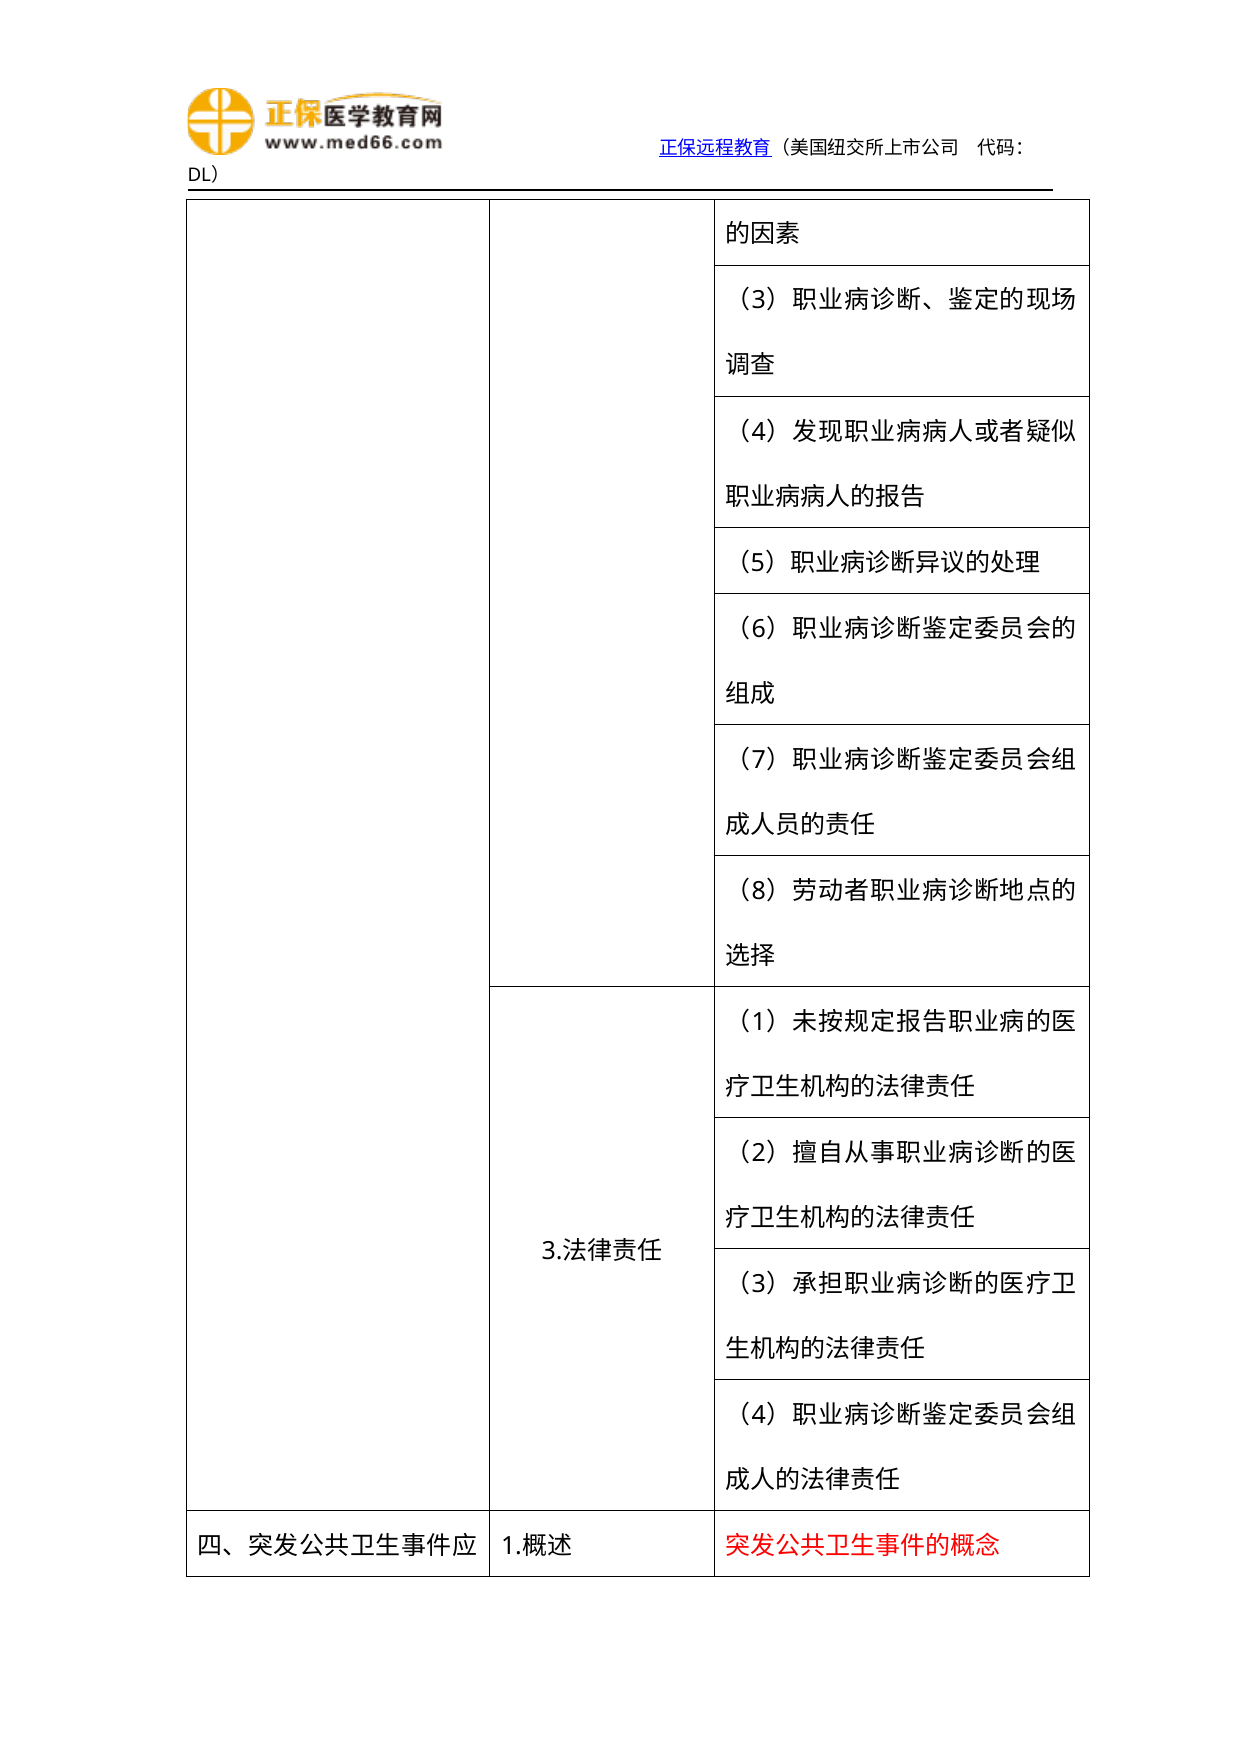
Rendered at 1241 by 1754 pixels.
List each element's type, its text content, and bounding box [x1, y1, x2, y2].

table_cell 突发公共卫生事件的概念 [715, 1511, 1089, 1576]
table_cell （4）职业病诊断鉴定委员会组成人的法律责任 [715, 1380, 1089, 1510]
table_cell （8）劳动者职业病诊断地点的选择 [715, 856, 1089, 986]
picture [187, 88, 449, 155]
table_cell （5）职业病诊断异议的处理 [715, 528, 1089, 593]
table_cell 3.法律责任 [490, 987, 714, 1510]
table_cell （4）发现职业病病人或者疑似职业病病人的报告 [715, 397, 1089, 527]
table_cell （2）擅自从事职业病诊断的医疗卫生机构的法律责任 [715, 1118, 1089, 1248]
table_cell （6）职业病诊断鉴定委员会的组成 [715, 594, 1089, 724]
table_cell （2）职业病诊断应当综合分析的因素 [715, 200, 1089, 264]
table_cell （7）职业病诊断鉴定委员会组成人员的责任 [715, 725, 1089, 855]
table_cell （1）未按规定报告职业病的医疗卫生机构的法律责任 [715, 987, 1089, 1117]
table_cell （3）承担职业病诊断的医疗卫生机构的法律责任 [715, 1249, 1089, 1379]
table_cell 1.概述 [490, 1511, 714, 1576]
table_cell 四、突发公共卫生事件应急条例 [187, 1511, 489, 1576]
table_cell （3）职业病诊断、鉴定的现场调查 [715, 266, 1089, 396]
